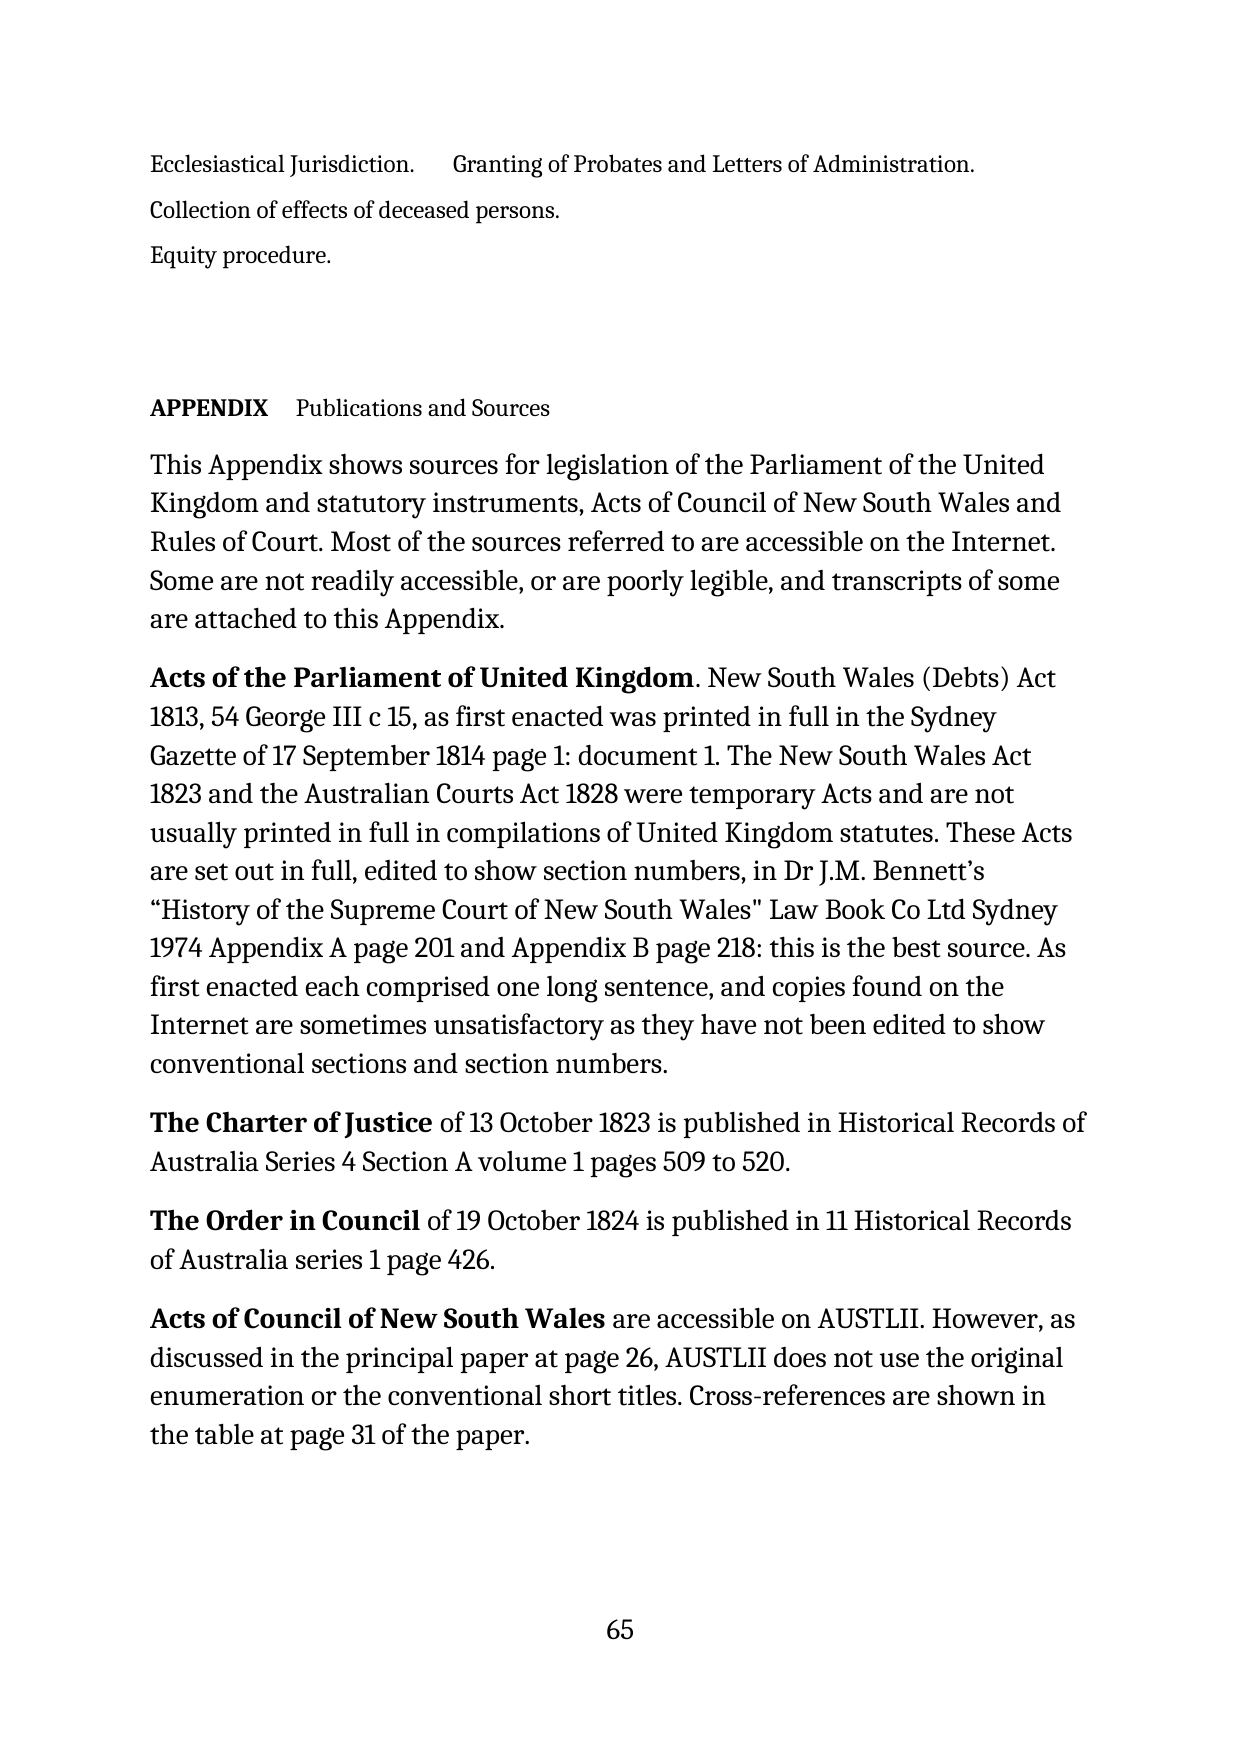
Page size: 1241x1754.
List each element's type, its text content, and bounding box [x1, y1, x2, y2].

text Acts of Council of New South Wales are accessible on AUSTLII. However, as discussed in the principal paper at page 26, AUSTLII does not use the original enumeration or the conventional short titles. Cross-references are shown in the table at page 31 of the paper. [150, 1302, 1090, 1451]
text This Appendix shows sources for legislation of the Parliament of the United Kingdom and statutory instruments, Acts of Council of New South Wales and Rules of Court. Most of the sources referred to are accessible on the Internet. Some are not readily accessible, or are poorly legible, and transcripts of some are attached to this Appendix. [150, 448, 1090, 636]
text Collection of effects of deceased persons. [150, 196, 1090, 224]
text The Charter of Justice of 13 October 1823 is published in Historical Records of Australia Series 4 Section A volume 1 pages 509 to 520. [150, 1106, 1090, 1178]
text APPENDIX Publications and Sources [150, 394, 1090, 423]
text Ecclesiastical Jurisdiction. Granting of Probates and Letters of Administration. [150, 150, 1090, 179]
text Acts of the Parliament of United Kingdom. New South Wales (Debts) Act 1813, 54 George III c 15, as first enacted was printed in full in the Sydney Gazette of 17 September 1814 page 1: document 1. The New South Wales Act 1823 and the Australian Courts Act 1828 were temporary Acts and are not usually printed in full in compilations of United Kingdom statutes. These Acts are set out in full, edited to show section numbers, in Dr J.M. Bennett’s “History of the Supreme Court of New South Wales" Law Book Co Ltd Sydney 1974 Appendix A page 201 and Appendix B page 218: this is the best source. As first enacted each comprised one long sentence, and copies found on the Internet are sometimes unsatisfactory as they have not been edited to show conventional sections and section numbers. [150, 662, 1090, 1081]
text The Order in Council of 19 October 1824 is published in 11 Historical Records of Australia series 1 page 426. [150, 1204, 1090, 1276]
text Equity procedure. [150, 241, 1090, 270]
